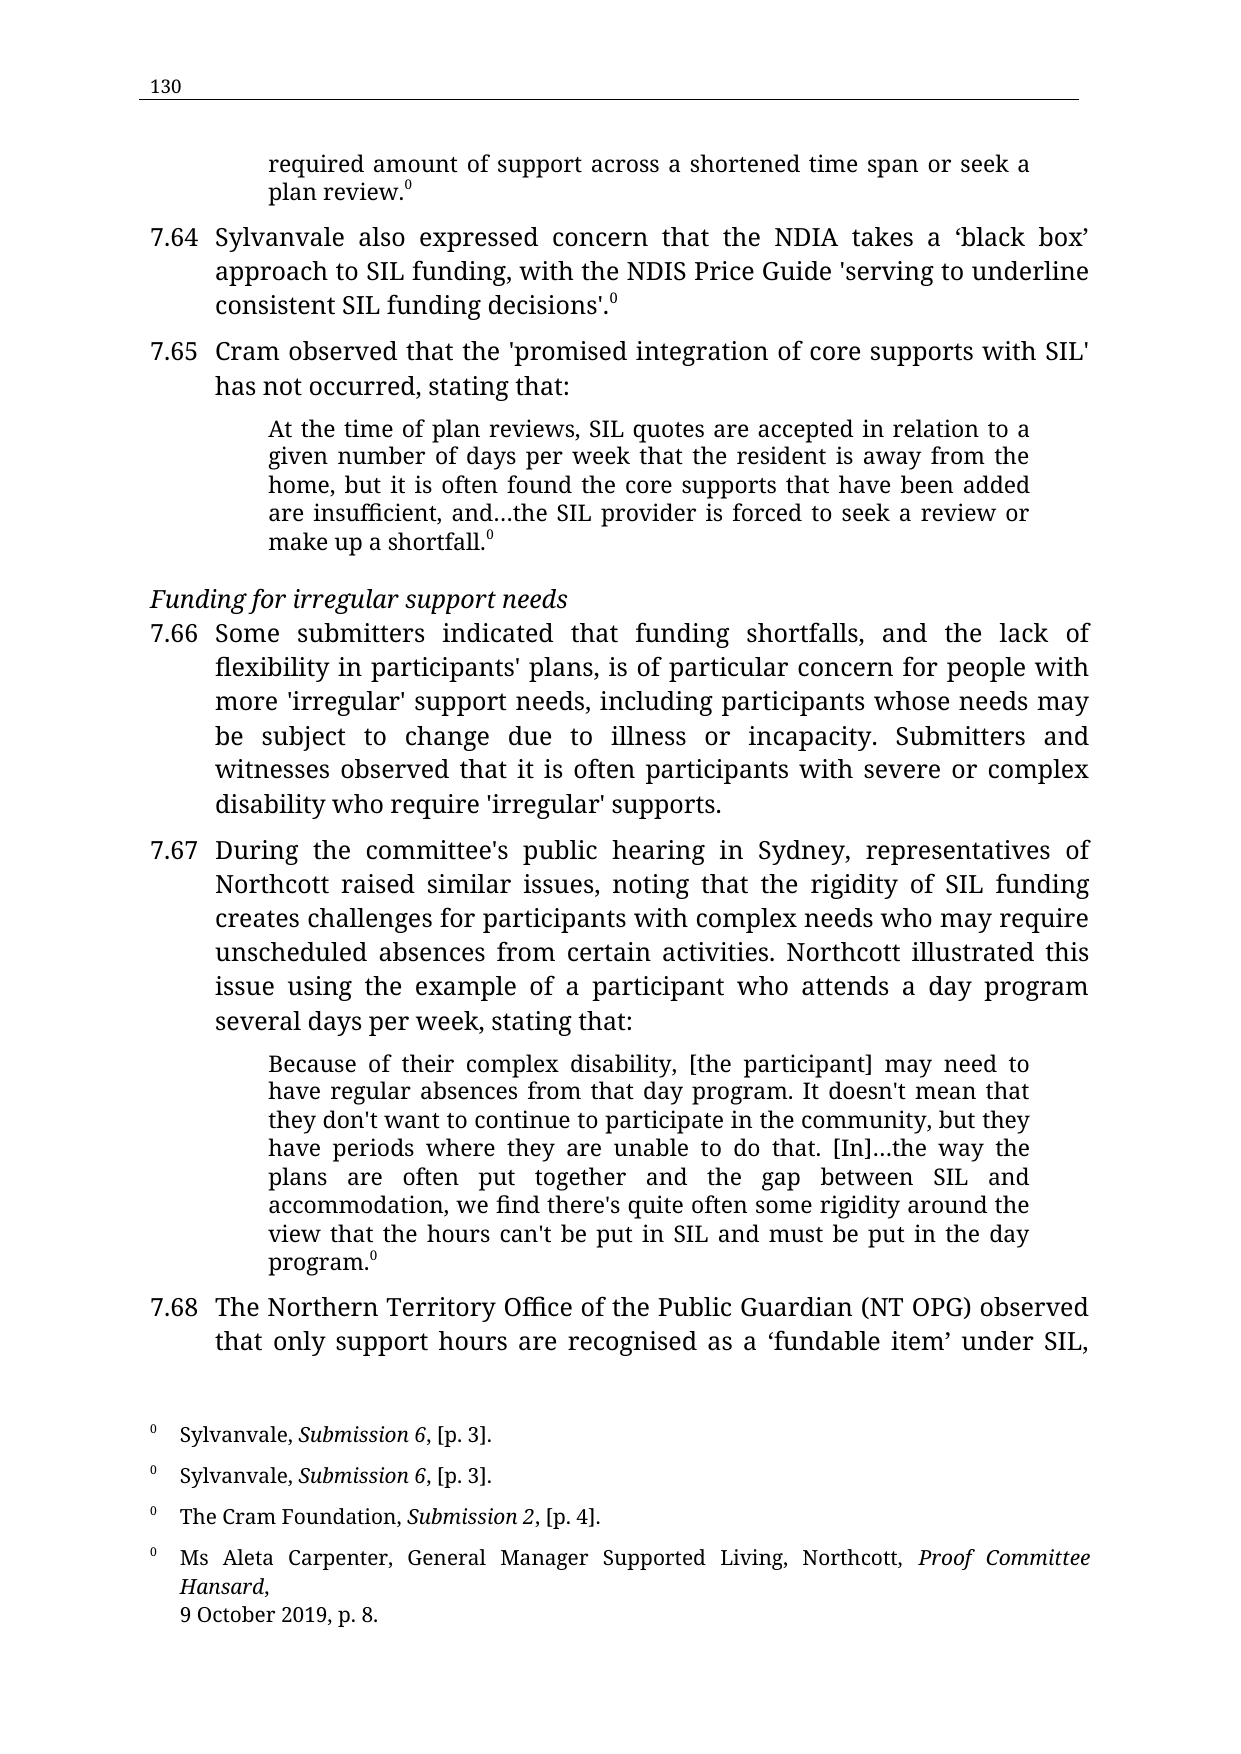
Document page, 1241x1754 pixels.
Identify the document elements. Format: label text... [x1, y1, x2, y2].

text 7.67 During the committee's public hearing in Sydney, representatives of Northcott raised similar issues, noting that the rigidity of SIL funding creates challenges for participants with complex needs who may require unscheduled absences from certain activities. Northcott illustrated this issue using the example of a participant who attends a day program several days per week, stating that: [150, 833, 1090, 1037]
text 7.64 Sylvanvale also expressed concern that the NDIA takes a ‘black box’ approach to SIL funding, with the NDIS Price Guide 'serving to underline consistent SIL funding decisions'. [150, 219, 1090, 322]
text At the time of plan reviews, SIL quotes are accepted in relation to a given number of days per week that the resident is away from the home, but it is often found the core supports that have been added are insufficient, and…the SIL provider is forced to seek a review or make up a shortfall. [268, 415, 1031, 557]
text 7.66 Some submitters indicated that funding shortfalls, and the lack of flexibility in participants' plans, is of particular concern for people with more 'irregular' support needs, including participants whose needs may be subject to change due to illness or incapacity. Submitters and witnesses observed that it is often participants with severe or complex disability who require 'irregular' supports. [150, 616, 1090, 820]
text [268, 150, 1031, 207]
text 7.65 Cram observed that the 'promised integration of core supports with SIL' has not occurred, stating that: [150, 334, 1090, 402]
text Because of their complex disability, [the participant] may need to have regular absences from that day program. It doesn't mean that they don't want to continue to participate in the community, but they have periods where they are unable to do that. [In]…the way the plans are often put together and the gap between SIL and accommodation, we find there's quite often some rigidity around the view that the hours can't be put in SIL and must be put in the day program. [268, 1050, 1031, 1277]
text Funding for irregular support needs [150, 582, 1090, 616]
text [150, 1290, 1090, 1358]
